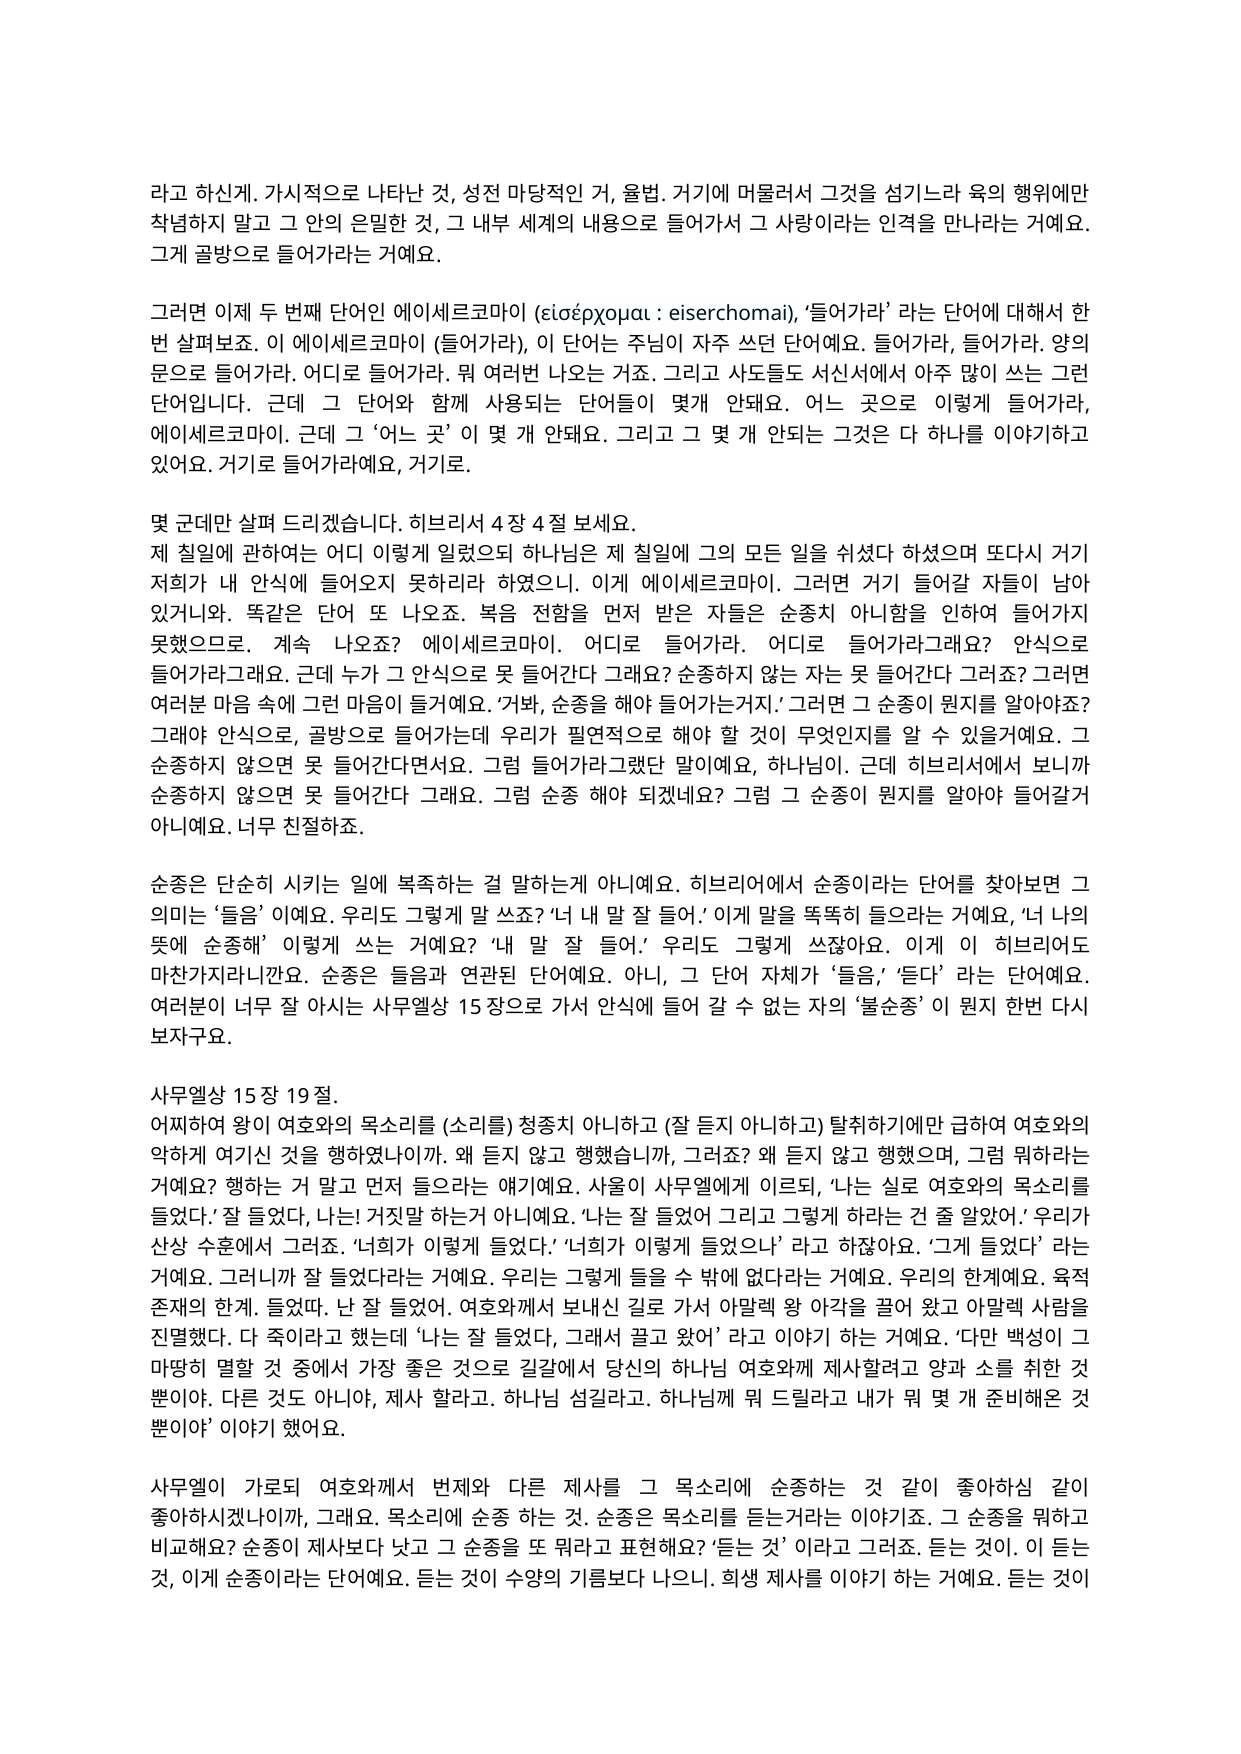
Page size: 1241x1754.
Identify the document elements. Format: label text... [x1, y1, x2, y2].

text 사무엘상 15장 19절. [150, 1079, 1090, 1109]
text 몇 군데만 살펴 드리겠습니다. 히브리서 4장 4절 보세요. [150, 507, 1090, 537]
text 어찌하여 왕이 여호와의 목소리를 (소리를) 청종치 아니하고 (잘 듣지 아니하고) 탈취하기에만 급하여 여호와의 악하게 여기신 것을 행하였나이까. 왜 듣지 않고 행했습니까, 그러죠? 왜 듣지 않고 행했으며, 그럼 뭐하라는 거예요? 행하는 거 말고 먼저 들으라는 얘기예요. 사울이 사무엘에게 이르되, ‘나는 실로 여호와의 목소리를 들었다.’ 잘 들었다, 나는! 거짓말 하는거 아니예요. ‘나는 잘 들었어 그리고 그렇게 하라는 건 줄 알았어.’ 우리가 산상 수훈에서 그러죠. ‘너희가 이렇게 들었다.’ ‘너희가 이렇게 들었으나’ 라고 하잖아요. ‘그게 들었다’ 라는 거예요. 그러니까 잘 들었다라는 거예요. 우리는 그렇게 들을 수 밖에 없다라는 거예요. 우리의 한계예요. 육적 존재의 한계. 들었따. 난 잘 들었어. 여호와께서 보내신 길로 가서 아말렉 왕 아각을 끌어 왔고 아말렉 사람을 진멸했다. 다 죽이라고 했는데 ‘나는 잘 들었다, 그래서 끌고 왔어’ 라고 이야기 하는 거예요. ‘다만 백성이 그 마땅히 멸할 것 중에서 가장 좋은 것으로 길갈에서 당신의 하나님 여호와께 제사할려고 양과 소를 취한 것 뿐이야. 다른 것도 아니야, 제사 할라고. 하나님 섬길라고. 하나님께 뭐 드릴라고 내가 뭐 몇 개 준비해온 것 뿐이야’ 이야기 했어요. [150, 1109, 1090, 1443]
text 제 칠일에 관하여는 어디 이렇게 일렀으되 하나님은 제 칠일에 그의 모든 일을 쉬셨다 하셨으며 또다시 거기 저희가 내 안식에 들어오지 못하리라 하였으니. 이게 에이세르코마이. 그러면 거기 들어갈 자들이 남아 있거니와. 똑같은 단어 또 나오죠. 복음 전함을 먼저 받은 자들은 순종치 아니함을 인하여 들어가지 못했으므로. 계속 나오죠? 에이세르코마이. 어디로 들어가라. 어디로 들어가라그래요? 안식으로 들어가라그래요. 근데 누가 그 안식으로 못 들어간다 그래요? 순종하지 않는 자는 못 들어간다 그러죠? 그러면 여러분 마음 속에 그런 마음이 들거예요. ‘거봐, 순종을 해야 들어가는거지.’ 그러면 그 순종이 뭔지를 알아야죠? 그래야 안식으로, 골방으로 들어가는데 우리가 필연적으로 해야 할 것이 무엇인지를 알 수 있을거예요. 그 순종하지 않으면 못 들어간다면서요. 그럼 들어가라그랬단 말이예요, 하나님이. 근데 히브리서에서 보니까 순종하지 않으면 못 들어간다 그래요. 그럼 순종 해야 되겠네요? 그럼 그 순종이 뭔지를 알아야 들어갈거 아니예요. 너무 친절하죠. [150, 537, 1090, 840]
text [150, 177, 1090, 268]
text 순종은 단순히 시키는 일에 복족하는 걸 말하는게 아니예요. 히브리어에서 순종이라는 단어를 찾아보면 그 의미는 ‘들음’ 이예요. 우리도 그렇게 말 쓰죠? ‘너 내 말 잘 들어.’ 이게 말을 똑똑히 들으라는 거예요, ‘너 나의 뜻에 순종해’ 이렇게 쓰는 거예요? ‘내 말 잘 들어.’ 우리도 그렇게 쓰잖아요. 이게 이 히브리어도 마찬가지라니깐요. 순종은 들음과 연관된 단어예요. 아니, 그 단어 자체가 ‘들음,’ ‘듣다’ 라는 단어예요. 여러분이 너무 잘 아시는 사무엘상 15장으로 가서 안식에 들어 갈 수 없는 자의 ‘불순종’ 이 뭔지 한번 다시 보자구요. [150, 869, 1090, 1051]
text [150, 1471, 1090, 1592]
text 그러면 이제 두 번째 단어인 에이세르코마이 (εἰσέρχομαι : eiserchomai), ‘들어가라’ 라는 단어에 대해서 한 번 살펴보죠. 이 에이세르코마이 (들어가라), 이 단어는 주님이 자주 쓰던 단어예요. 들어가라, 들어가라. 양의 문으로 들어가라. 어디로 들어가라. 뭐 여러번 나오는 거죠. 그리고 사도들도 서신서에서 아주 많이 쓰는 그런 단어입니다. 근데 그 단어와 함께 사용되는 단어들이 몇개 안돼요. 어느 곳으로 이렇게 들어가라, 에이세르코마이. 근데 그 ‘어느 곳’ 이 몇 개 안돼요. 그리고 그 몇 개 안되는 그것은 다 하나를 이야기하고 있어요. 거기로 들어가라예요, 거기로. [150, 297, 1090, 478]
